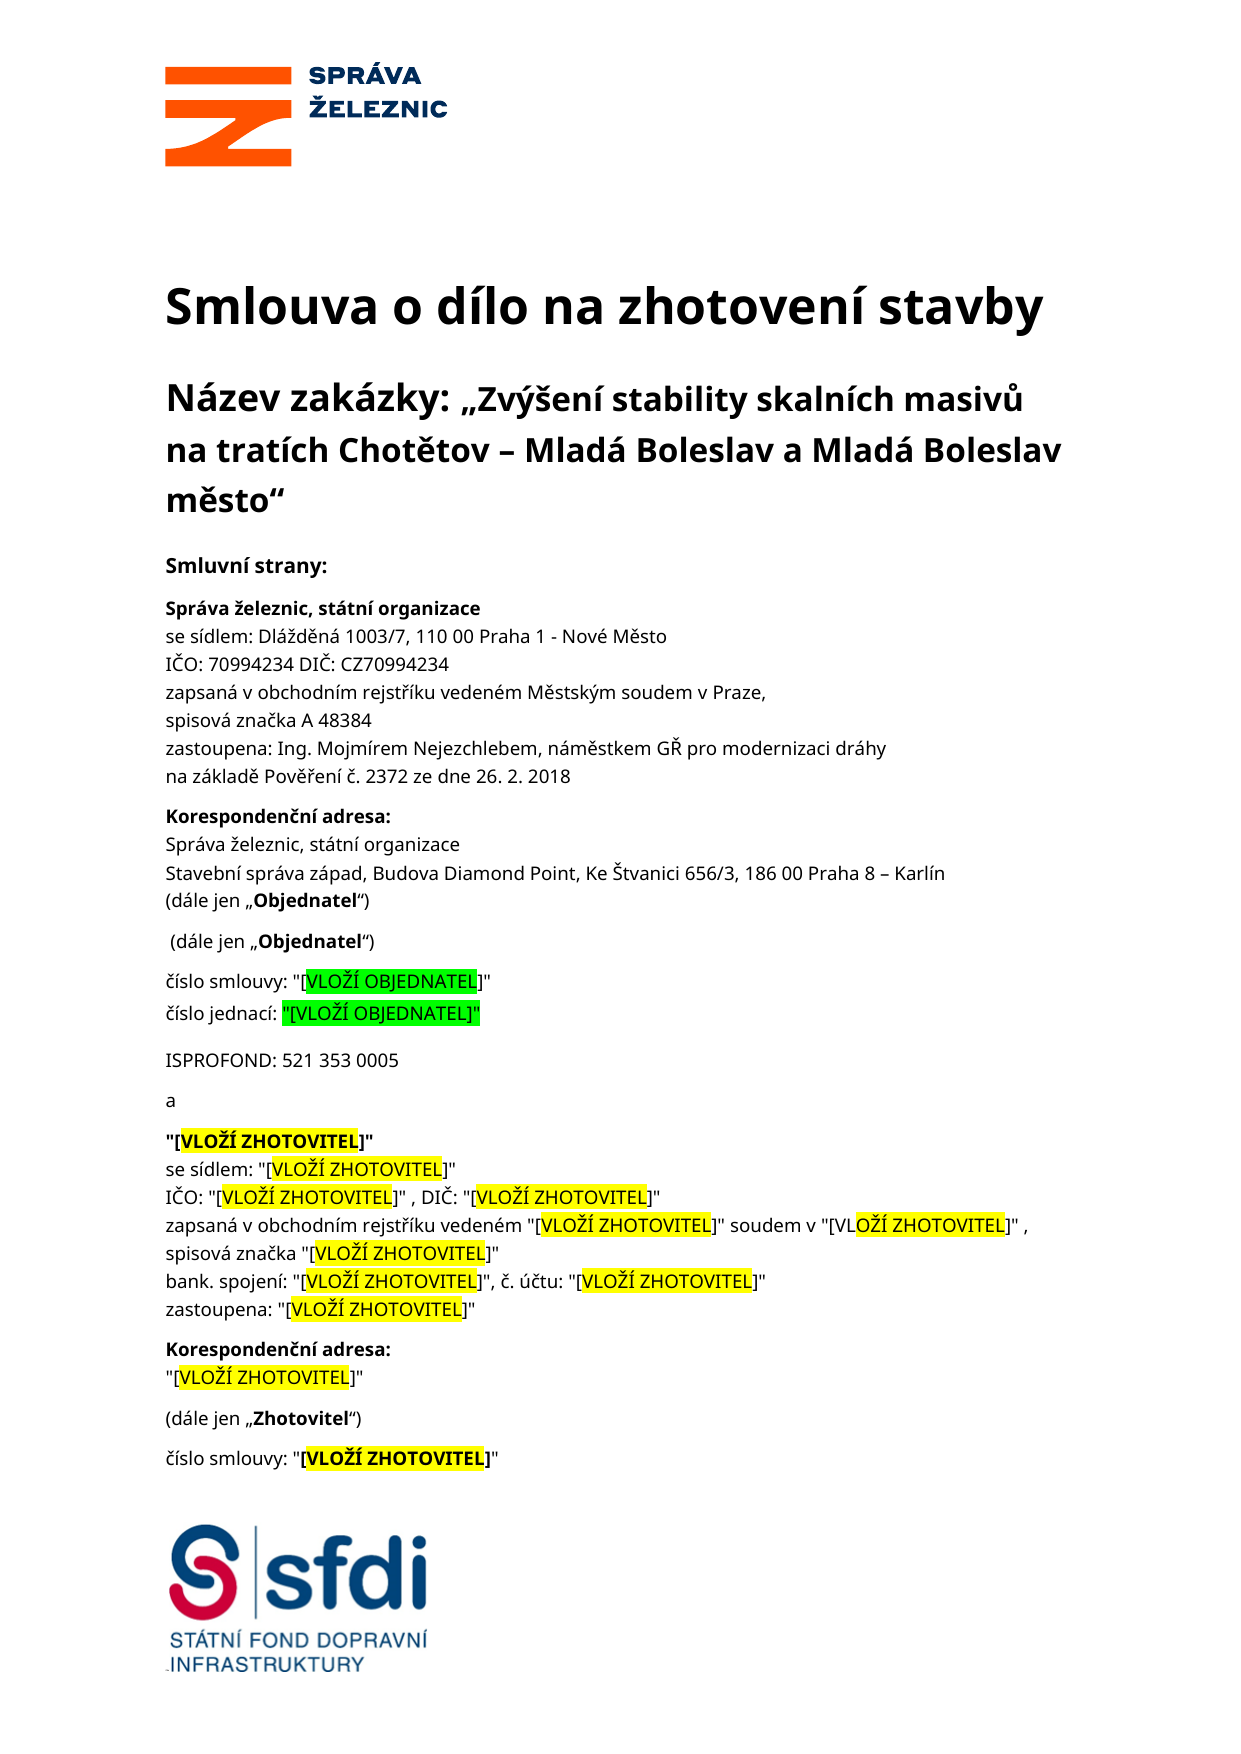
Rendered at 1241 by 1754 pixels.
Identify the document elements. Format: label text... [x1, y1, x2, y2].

text (dále jen „Zhotovitel“) [165, 1405, 1075, 1431]
picture [169, 1522, 428, 1672]
text se sídlem: "[VLOŽÍ ZHOTOVITEL]" [442, 1156, 1075, 1181]
text Správa železnic, státní organizace [165, 832, 1075, 857]
text zastoupena: "[VLOŽÍ ZHOTOVITEL]" [462, 1296, 1075, 1322]
text (dále jen „Objednatel“) [165, 888, 1075, 913]
text a [165, 1087, 1075, 1113]
text Správa železnic, státní organizace [165, 595, 1075, 621]
text zastoupena: "[VLOŽÍ ZHOTOVITEL]" [165, 1296, 291, 1322]
text Název zakázky: „Zvýšení stability skalních masivů na tratích Chotětov – Mladá Boleslav a Mladá Boleslav město“ [165, 371, 1075, 522]
text spisová značka A 48384 [165, 707, 1075, 733]
text Korespondenční adresa: [165, 1337, 1075, 1362]
text spisová značka "[VLOŽÍ ZHOTOVITEL]" [485, 1240, 1075, 1266]
text "[VLOŽÍ ZHOTOVITEL]" [165, 1364, 1075, 1390]
text číslo jednací: "[VLOŽÍ OBJEDNATEL]" [165, 997, 1075, 1026]
text číslo smlouvy: "[VLOŽÍ OBJEDNATEL]" [165, 969, 306, 994]
text IČO: 70994234 DIČ: CZ70994234 [165, 651, 1075, 677]
text číslo smlouvy: "[VLOŽÍ ZHOTOVITEL]" [484, 1446, 1075, 1471]
text Smluvní strany: [165, 551, 1075, 580]
text zastoupena: Ing. Mojmírem Nejezchlebem, náměstkem GŘ pro modernizaci dráhy [165, 735, 1075, 761]
text Smlouva o dílo na zhotovení stavby [165, 271, 1075, 339]
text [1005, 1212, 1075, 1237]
text ISPROFOND: 521 353 0005 [165, 1047, 1075, 1072]
text Stavební správa západ, Budova Diamond Point, Ke Štvanici 656/3, 186 00 Praha 8 – Karlín [165, 860, 1075, 885]
text číslo smlouvy: "[VLOŽÍ OBJEDNATEL]" [477, 969, 1075, 994]
text zapsaná v obchodním rejstříku vedeném "[VLOŽÍ ZHOTOVITEL]" soudem v "[VLOŽÍ ZHOTOVITEL]" , [165, 1212, 541, 1237]
text se sídlem: "[VLOŽÍ ZHOTOVITEL]" [165, 1156, 272, 1181]
text bank. spojení: "[VLOŽÍ ZHOTOVITEL]", č. účtu: "[VLOŽÍ ZHOTOVITEL]" [752, 1268, 1075, 1293]
text IČO: "[VLOŽÍ ZHOTOVITEL]" , DIČ: "[VLOŽÍ ZHOTOVITEL]" [647, 1184, 1075, 1209]
text se sídlem: Dlážděná 1003/7, 110 00 Praha 1 - Nové Město [165, 623, 1075, 649]
text zapsaná v obchodním rejstříku vedeném Městským soudem v Praze, [165, 679, 1075, 705]
text spisová značka "[VLOŽÍ ZHOTOVITEL]" [165, 1240, 315, 1266]
text Korespondenční adresa: [165, 804, 1075, 829]
text na základě Pověření č. 2372 ze dne 26. 2. 2018 [165, 763, 1075, 789]
text "[VLOŽÍ ZHOTOVITEL]" [358, 1128, 1075, 1153]
text číslo smlouvy: "[VLOŽÍ ZHOTOVITEL]" [165, 1446, 306, 1471]
text (dále jen „Objednatel“) [165, 928, 1075, 954]
